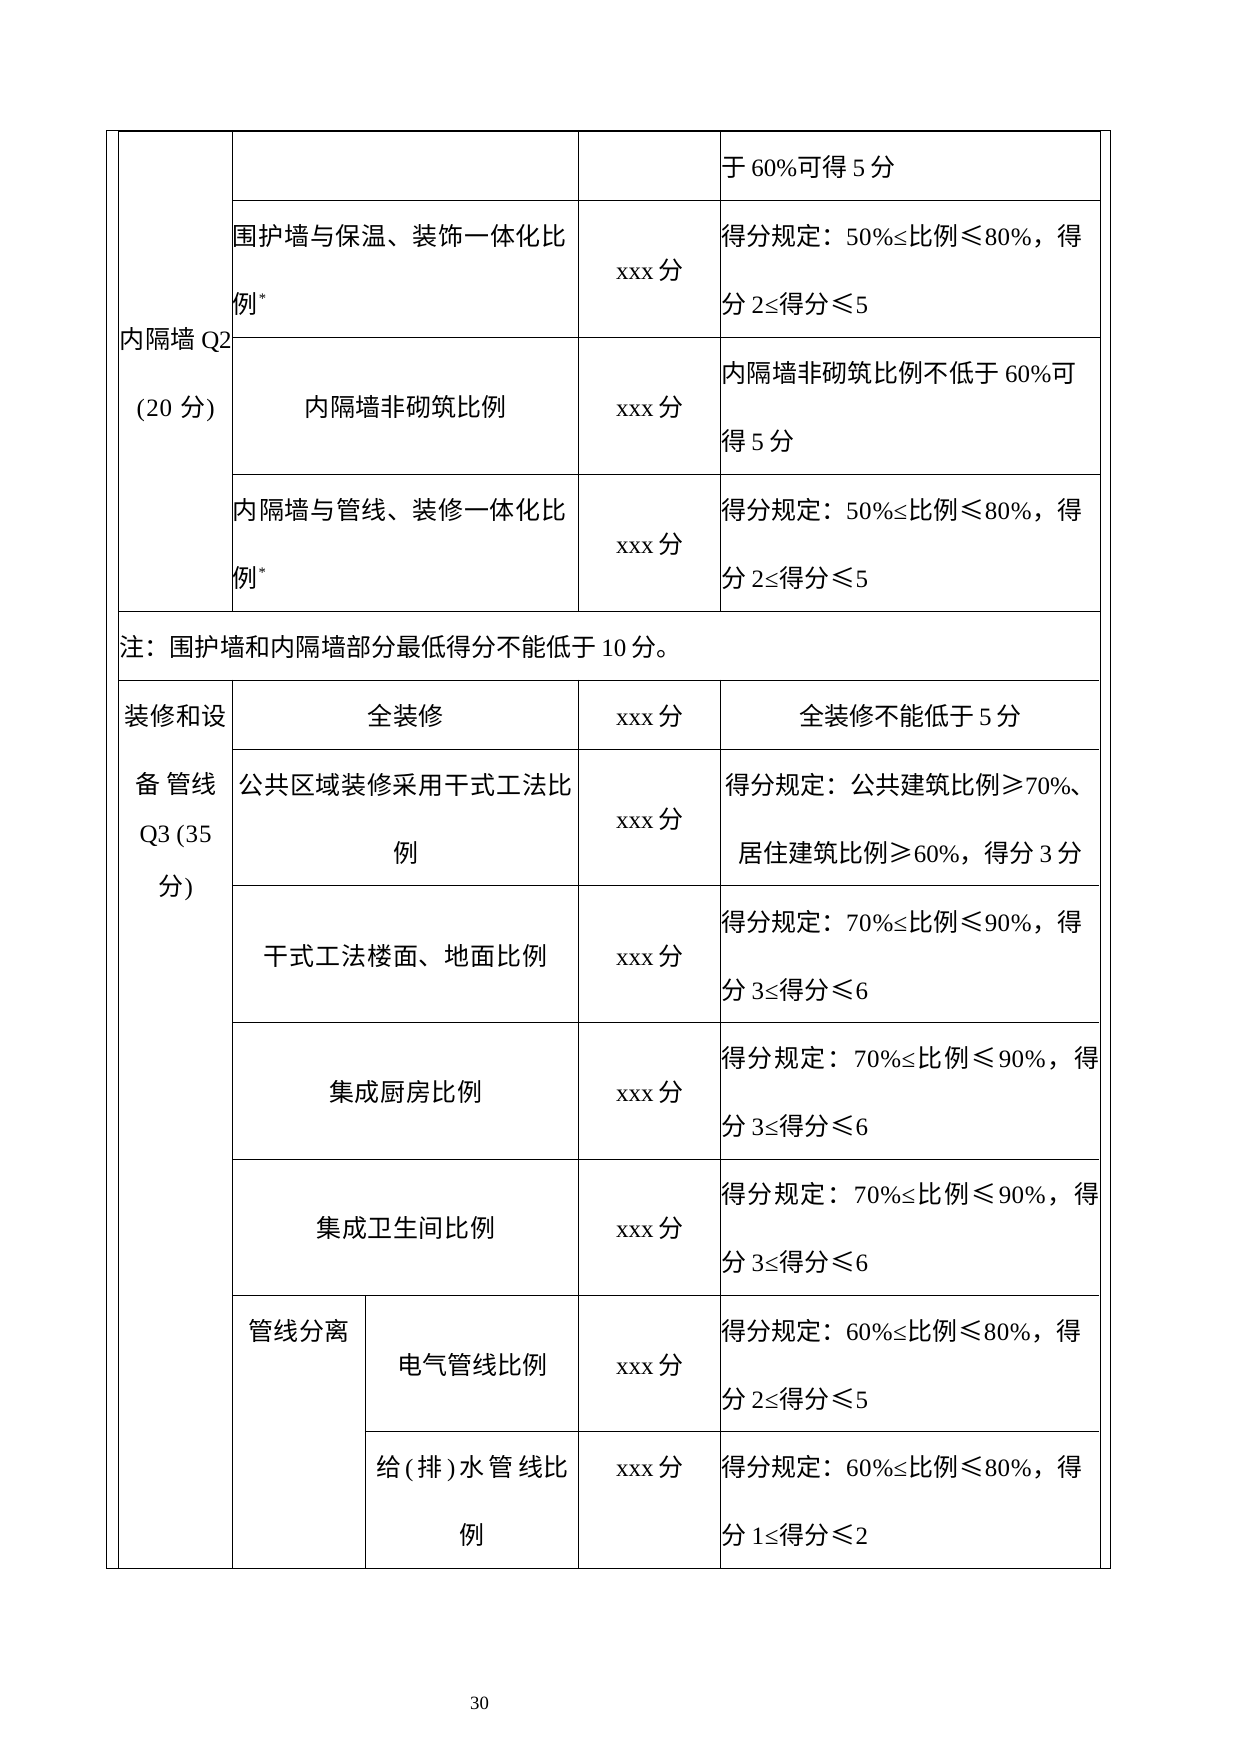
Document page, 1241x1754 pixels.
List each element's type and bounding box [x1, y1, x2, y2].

table_cell [579, 201, 720, 337]
table_cell [579, 132, 720, 200]
table_cell [721, 475, 1100, 611]
table_cell [579, 475, 720, 611]
table_cell [721, 201, 1100, 337]
table_cell [721, 338, 1100, 474]
table_cell [233, 475, 578, 611]
table_cell [721, 132, 1100, 200]
table_cell [107, 131, 118, 1568]
table_cell [579, 338, 720, 474]
table_cell [1101, 131, 1110, 1568]
table_cell [233, 338, 578, 474]
table_cell [119, 612, 1100, 1568]
table_cell [233, 201, 578, 337]
table_cell [233, 132, 578, 200]
table_cell [119, 132, 232, 611]
